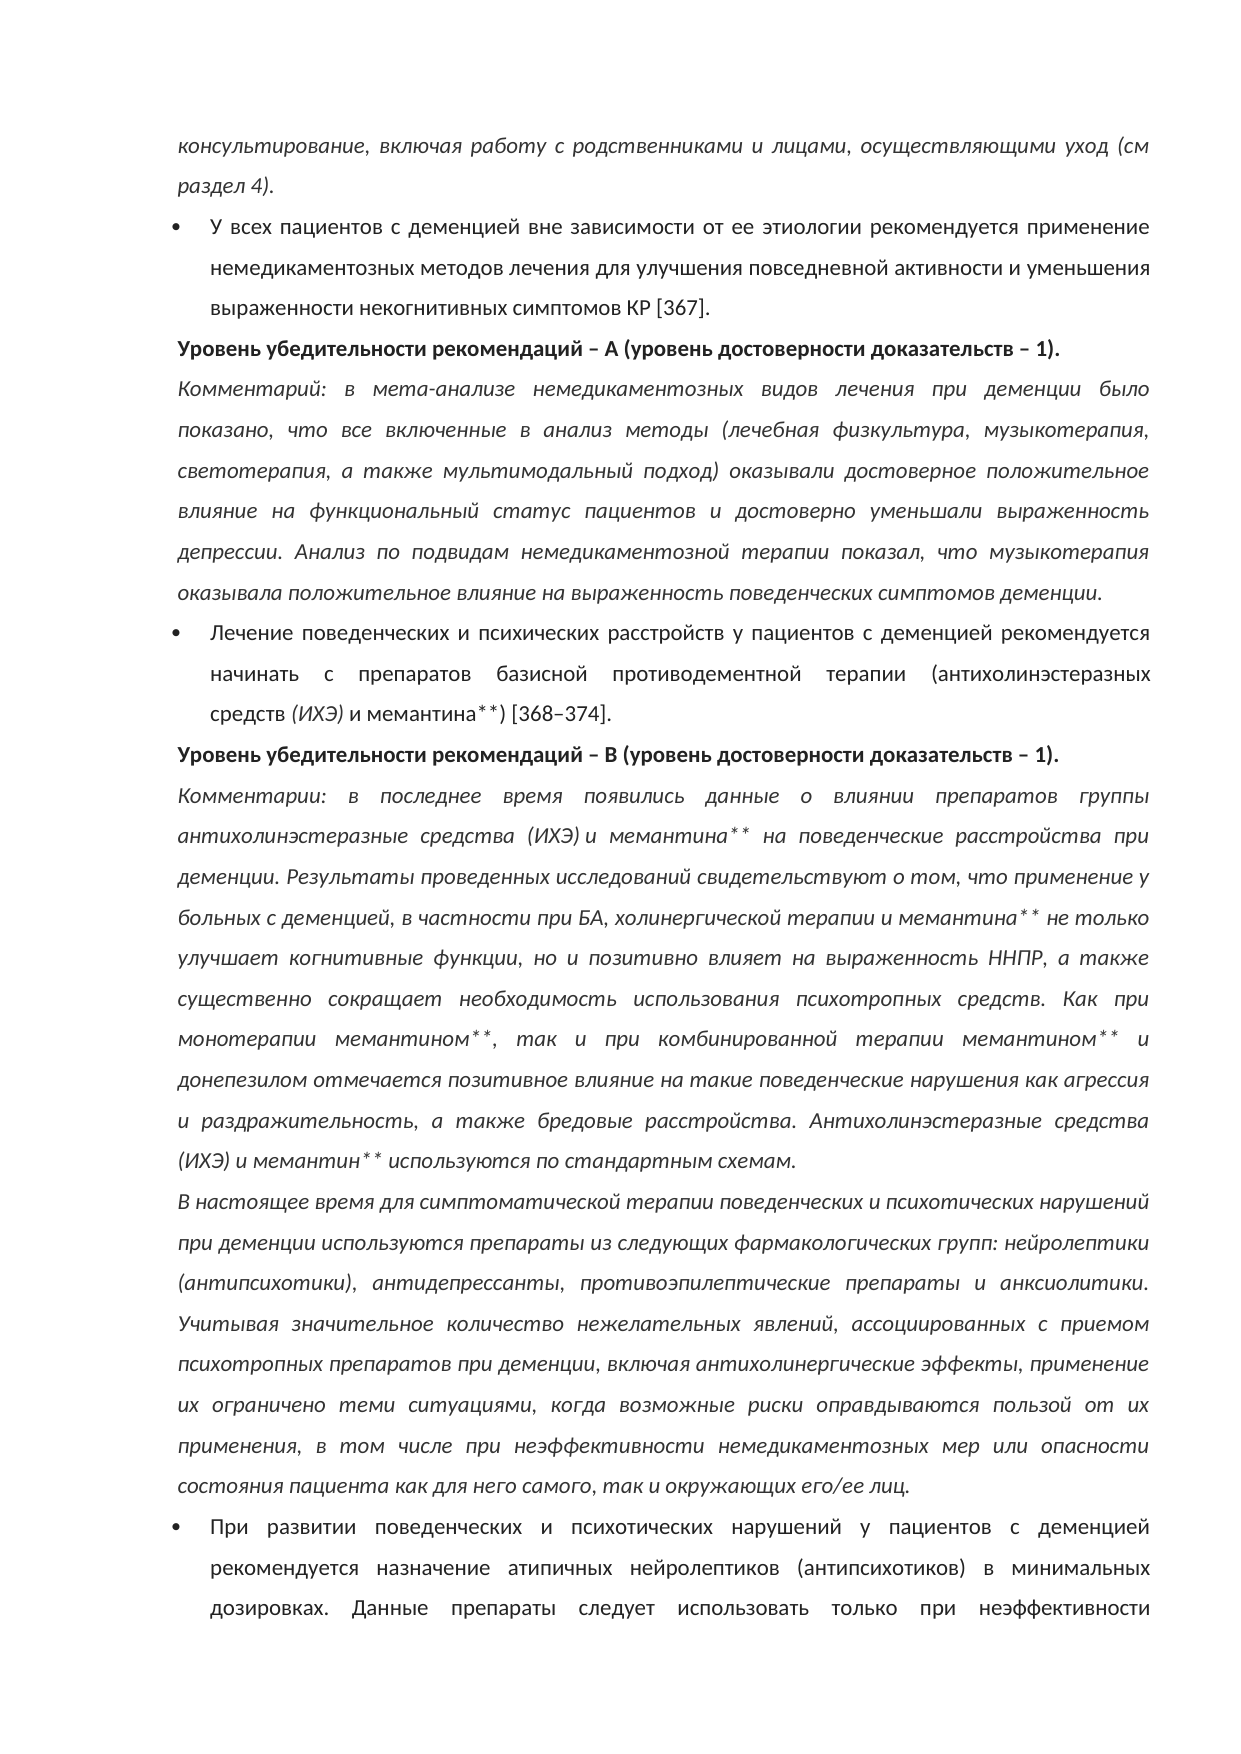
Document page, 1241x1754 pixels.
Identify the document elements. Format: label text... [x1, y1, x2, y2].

text В настоящее время для симптоматической терапии поведенческих и психотических нарушений при деменции используются препараты из следующих фармакологических групп: нейролептики (антипсихотики), антидепрессанты, противоэпилептические препараты и анксиолитики. Учитывая значительное количество нежелательных явлений, ассоциированных с приемом психотропных препаратов при деменции, включая антихолинергические эффекты, применение их ограничено теми ситуациями, когда возможные риски оправдываются пользой от их применения, в том числе при неэффективности немедикаментозных мер или опасности состояния пациента как для него самого, так и окружающих его/ее лиц. [177, 1174, 1152, 1499]
text Уровень убедительности рекомендаций – В (уровень достоверности доказательств – 1). [177, 727, 1152, 768]
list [172, 1499, 1152, 1621]
text Уровень убедительности рекомендаций – А (уровень достоверности доказательств – 1). [177, 321, 1152, 362]
list У всех пациентов с деменцией вне зависимости от ее этиологии рекомендуется применение немедикаментозных методов лечения для улучшения повседневной активности и уменьшения выраженности некогнитивных симптомов КР [367]. [172, 199, 1152, 321]
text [177, 118, 1152, 199]
list Лечение поведенческих и психических расстройств у пациентов с деменцией рекомендуется начинать с препаратов базисной противодементной терапии (антихолинэстеразных средств (ИХЭ) и мемантина**) [368–374]. [172, 606, 1152, 727]
text Комментарии: в последнее время появились данные о влиянии препаратов группы антихолинэстеразные средства (ИХЭ) и мемантина** на поведенческие расстройства при деменции. Результаты проведенных исследований свидетельствуют о том, что применение у больных с деменцией, в частности при БА, холинергической терапии и мемантина** не только улучшает когнитивные функции, но и позитивно влияет на выраженность ННПР, а также существенно сокращает необходимость использования психотропных средств. Как при монотерапии мемантином**, так и при комбинированной терапии мемантином** и донепезилом отмечается позитивное влияние на такие поведенческие нарушения как агрессия и раздражительность, а также бредовые расстройства. Антихолинэстеразные средства (ИХЭ) и мемантин** используются по стандартным схемам. [177, 768, 1152, 1174]
text Комментарий: в мета-анализе немедикаментозных видов лечения при деменции было показано, что все включенные в анализ методы (лечебная физкультура, музыкотерапия, светотерапия, а также мультимодальный подход) оказывали достоверное положительное влияние на функциональный статус пациентов и достоверно уменьшали выраженность депрессии. Анализ по подвидам немедикаментозной терапии показал, что музыкотерапия оказывала положительное влияние на выраженность поведенческих симптомов деменции. [177, 362, 1152, 606]
